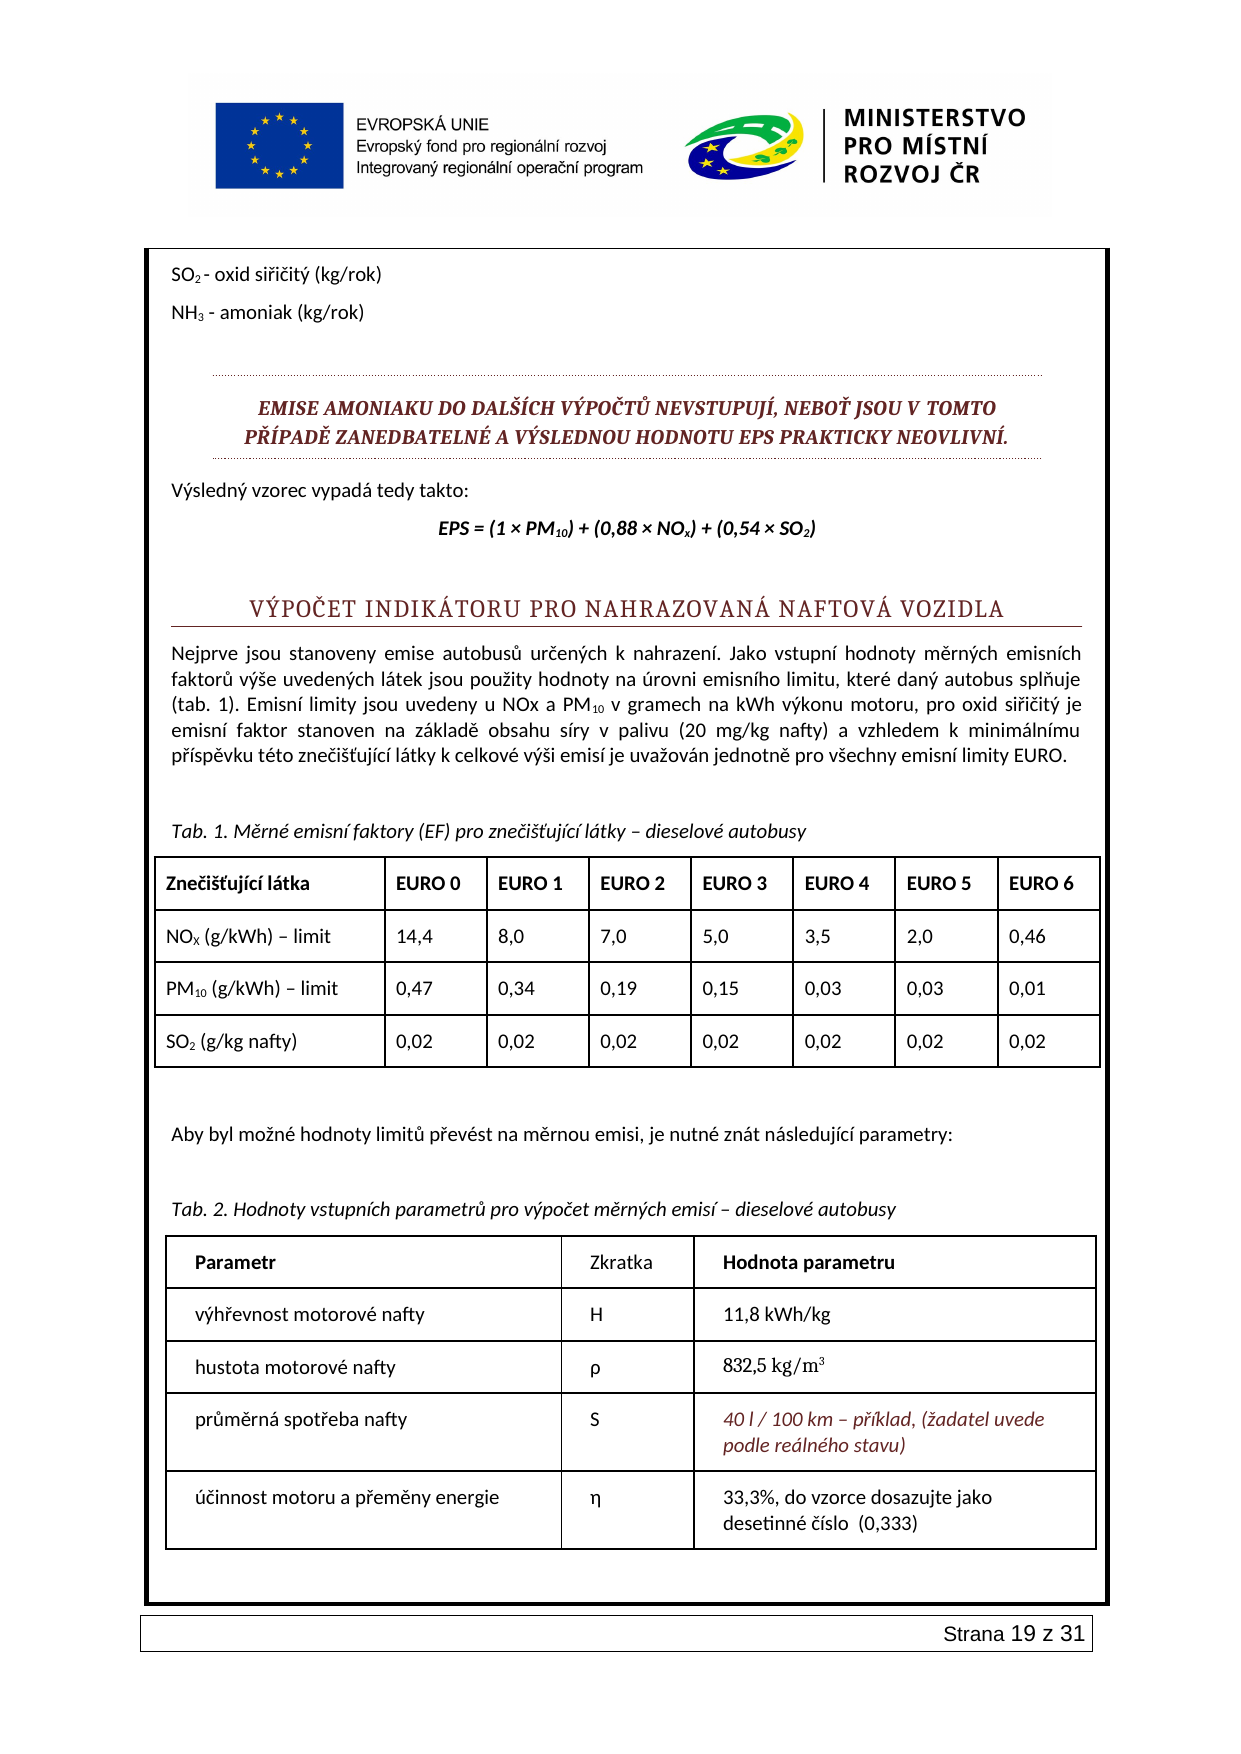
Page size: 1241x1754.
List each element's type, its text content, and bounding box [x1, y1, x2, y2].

picture [187, 73, 1053, 217]
